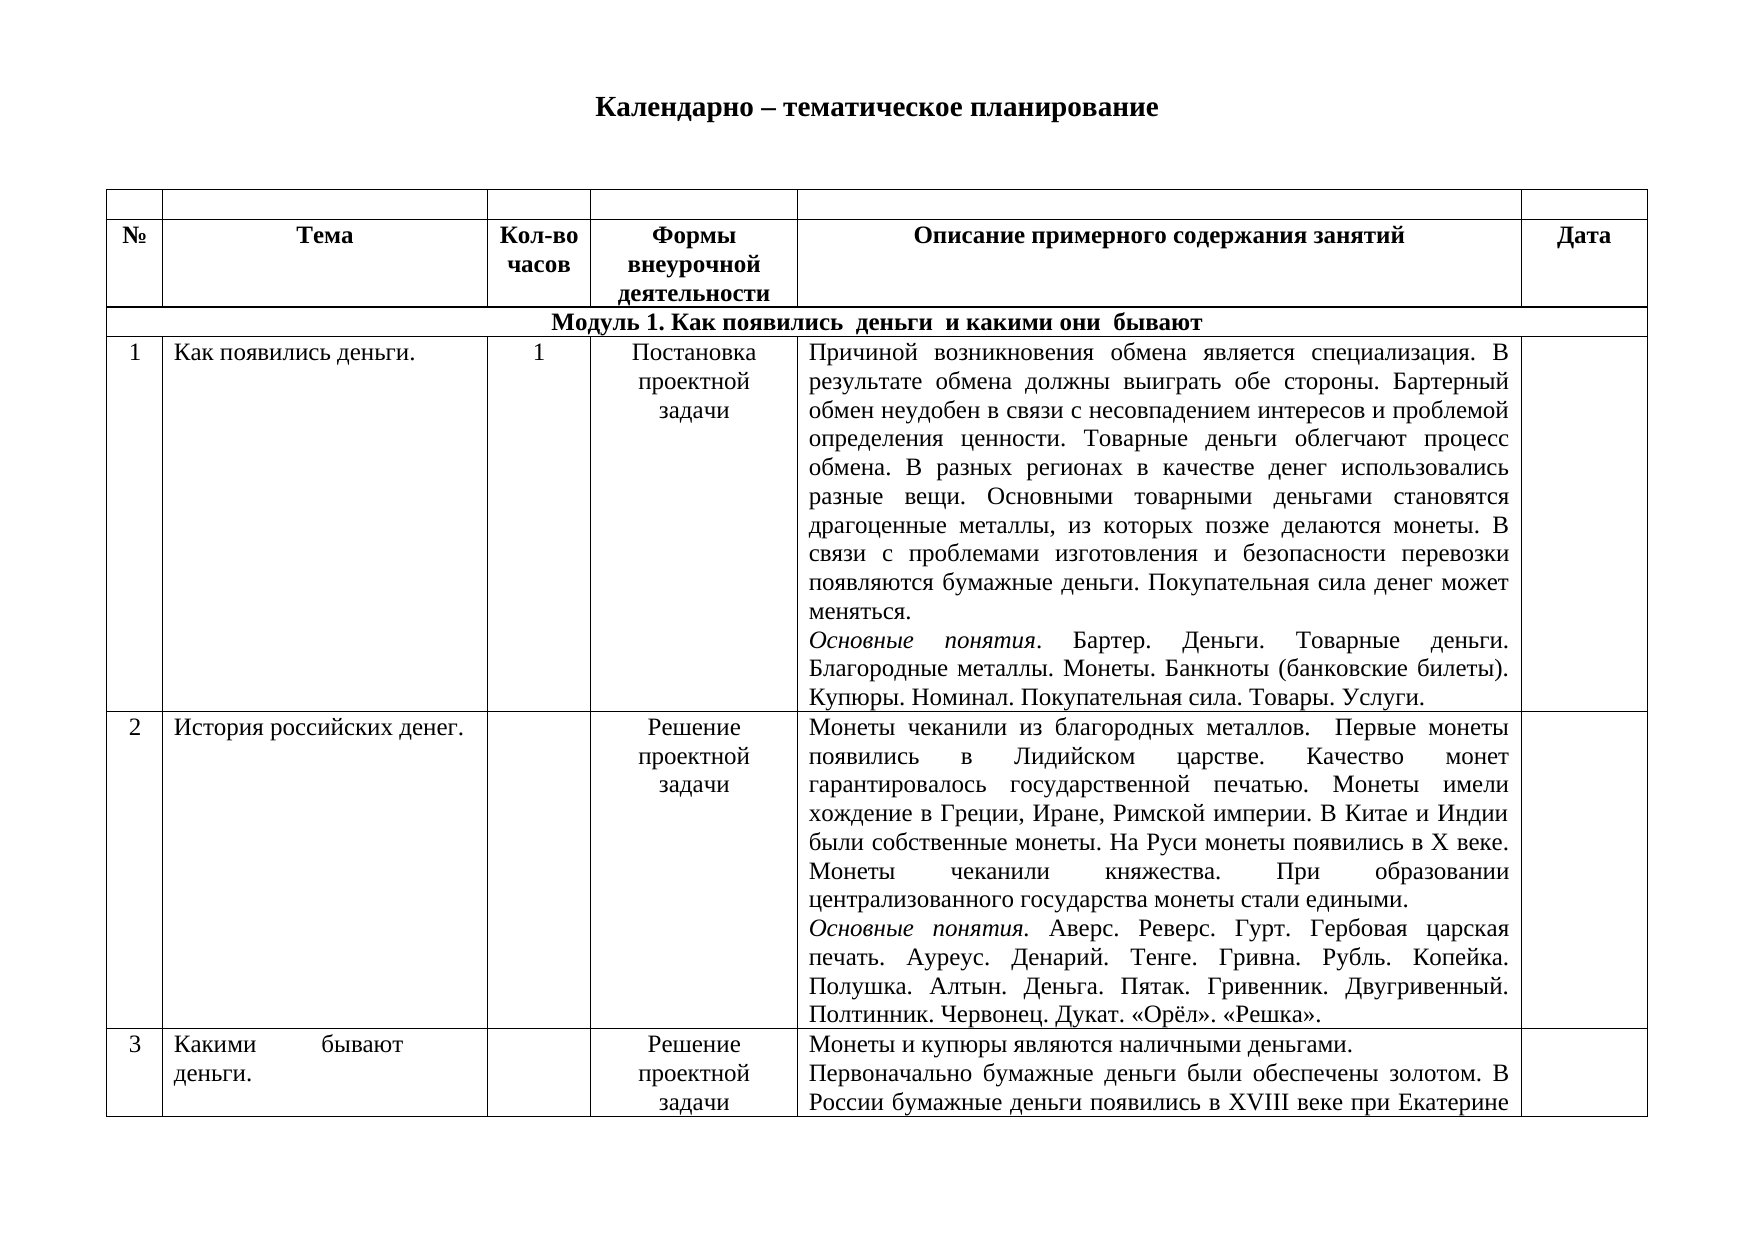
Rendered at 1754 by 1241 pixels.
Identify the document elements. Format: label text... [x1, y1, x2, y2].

table_cell Дата [1522, 220, 1647, 306]
table_cell Причиной возникновения обмена является специализация. В результате обмена должны выиграть обе стороны. Бартерный обмен неудобен в связи с несовпадением интересов и проблемой определения ценности. Товарные деньги облегчают процесс обмена. В разных регионах в качестве денег использовались разные вещи. Основными товарными деньгами становятся драгоценные металлы, из которых позже делаются монеты. В связи с проблемами изготовления и безопасности перевозки появляются бумажные деньги. Покупательная сила денег может меняться. Основные понятия. Бартер. Деньги. Товарные деньги. Благородные металлы. Монеты. Банкноты (банковские билеты). Купюры. Номинал. Покупательная сила. Товары. Услуги. [798, 337, 1521, 711]
table_cell 1 [488, 337, 590, 711]
table_cell [1522, 712, 1647, 1028]
table_cell 2 [107, 712, 162, 1028]
table_header [163, 190, 487, 219]
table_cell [798, 1029, 1521, 1116]
table_cell Монеты чеканили из благородных металлов. Первые монеты появились в Лидийском царстве. Качество монет гарантировалось государственной печатью. Монеты имели хождение в Греции, Иране, Римской империи. В Китае и Индии были собственные монеты. На Руси монеты появились в Х веке. Монеты чеканили княжества. При образовании централизованного государства монеты стали едиными. Основные понятия. Аверс. Реверс. Гурт. Гербовая царская печать. Ауреус. Денарий. Тенге. Гривна. Рубль. Копейка. Полушка. Алтын. Деньга. Пятак. Гривенник. Двугривенный. Полтинник. Червонец. Дукат. «Орёл». «Решка». [798, 712, 1521, 1028]
table_cell 1 [107, 337, 162, 711]
table_cell Формы внеурочной деятельности [591, 220, 797, 306]
table_cell [1522, 1029, 1647, 1116]
table_cell 3 [107, 1029, 162, 1116]
table_cell История российских денег. [163, 712, 487, 1028]
table_cell Постановка проектной задачи [591, 337, 797, 711]
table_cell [591, 1029, 797, 1116]
table_header [1522, 190, 1647, 219]
table_header [591, 190, 797, 219]
table_header [107, 190, 162, 219]
text Календарно – тематическое планирование [118, 89, 1636, 122]
table_cell [1522, 337, 1647, 711]
table_cell Решение проектной задачи [591, 712, 797, 1028]
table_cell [163, 1029, 487, 1116]
table_header [798, 190, 1521, 219]
table_cell Как появились деньги. [163, 337, 487, 711]
table_cell Тема [163, 220, 487, 306]
table_cell Описание примерного содержания занятий [798, 220, 1521, 306]
table_cell Модуль 1. Как появились деньги и какими они бывают [107, 308, 1647, 336]
table_cell [488, 1029, 590, 1116]
table_cell № [107, 220, 162, 306]
table_header [488, 190, 590, 219]
table_cell [488, 712, 590, 1028]
table_cell Кол-во часов [488, 220, 590, 306]
